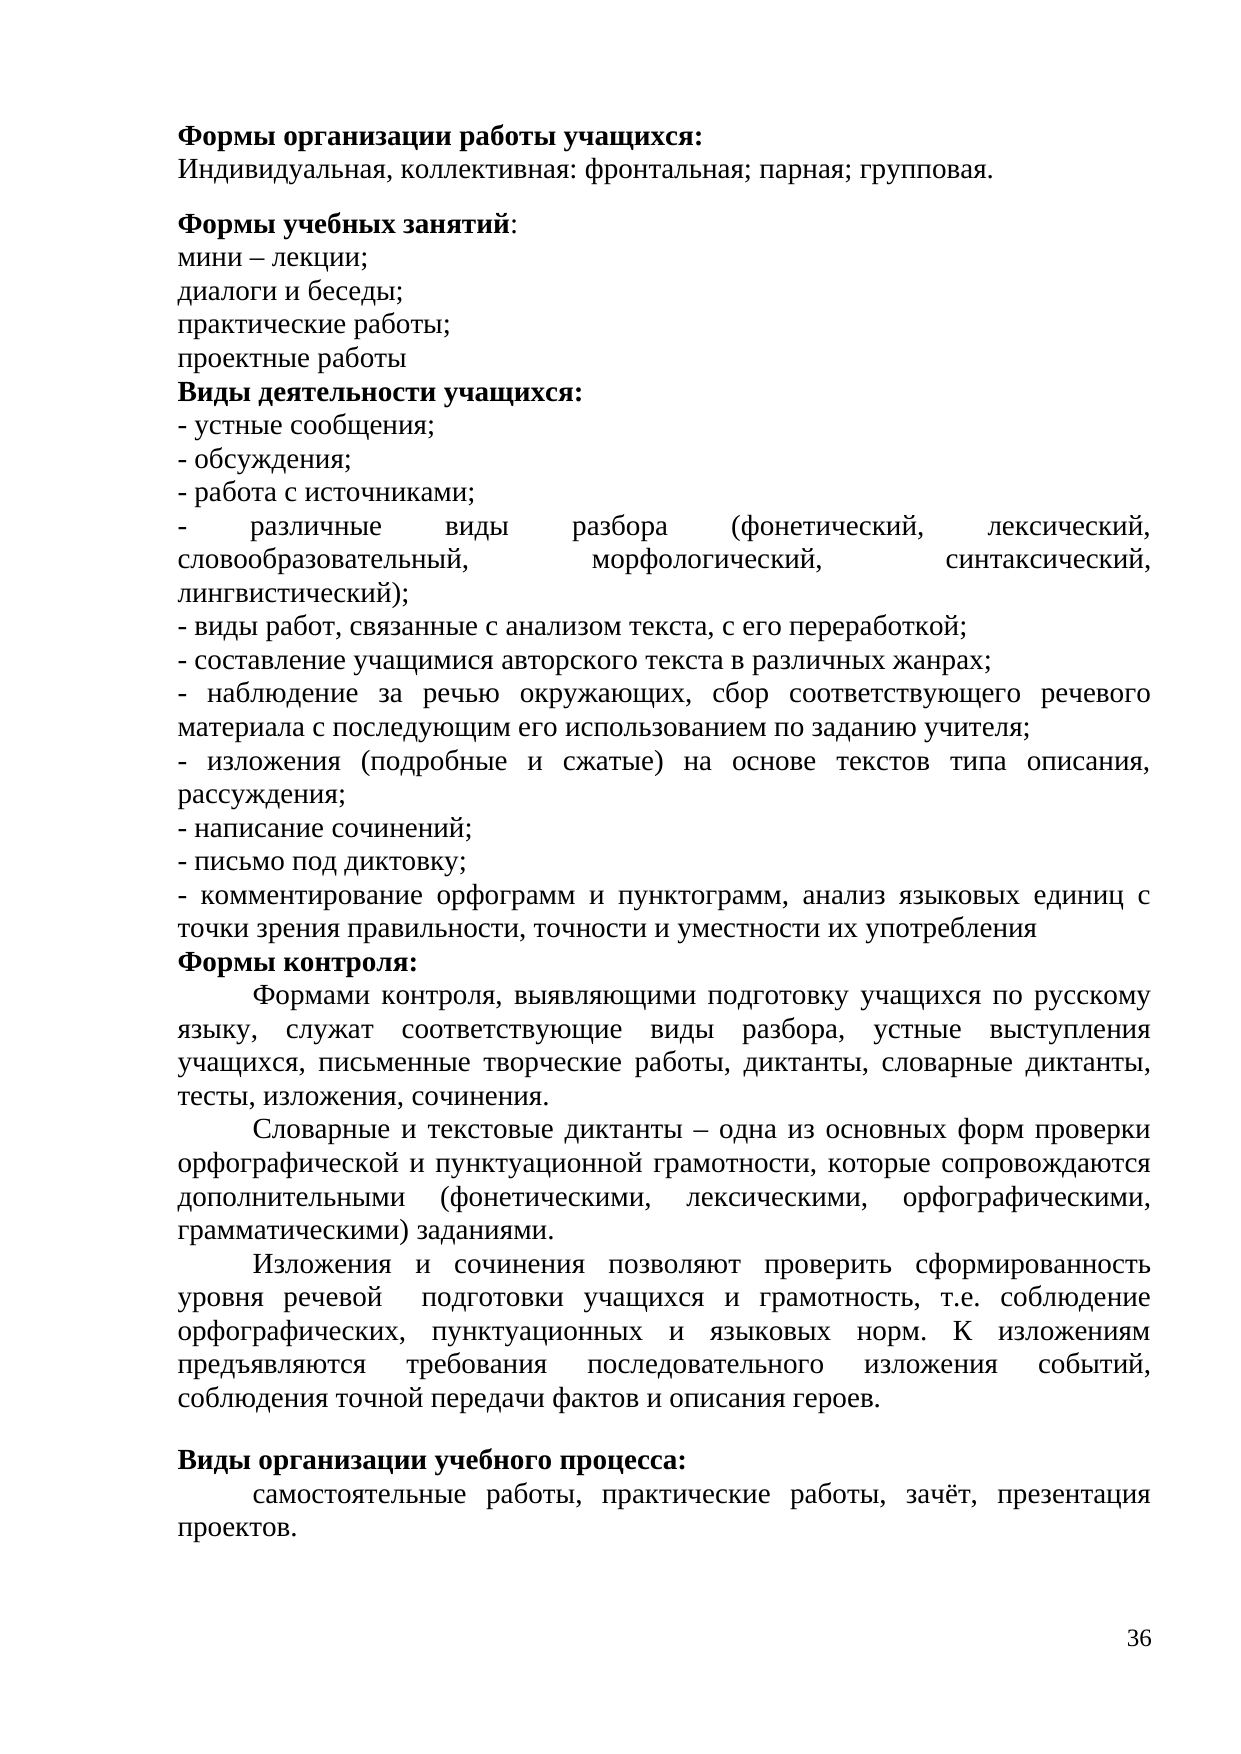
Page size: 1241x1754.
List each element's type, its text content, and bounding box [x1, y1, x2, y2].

text - письмо под диктовку; [177, 843, 1152, 877]
text - виды работ, связанные с анализом текста, с его переработкой; [177, 608, 1152, 642]
text Словарные и текстовые диктанты – одна из основных форм проверки орфографической и пунктуационной грамотности, которые сопровождаются дополнительными (фонетическими, лексическими, орфографическими, грамматическими) заданиями. [177, 1112, 1152, 1246]
text - наблюдение за речью окружающих, сбор соответствующего речевого материала с последующим его использованием по заданию учителя; [177, 676, 1152, 743]
text самостоятельные работы, практические работы, зачёт, презентация проектов. [177, 1476, 1152, 1543]
text Формы учебных занятий: [177, 206, 1152, 239]
text Формы организации работы учащихся: [177, 118, 1152, 152]
text проектные работы [177, 340, 1152, 374]
text диалоги и беседы; [177, 273, 1152, 307]
text - работа с источниками; [177, 474, 1152, 508]
text - различные виды разбора (фонетический, лексический, словообразовательный, морфологический, синтаксический, лингвистический); [177, 508, 1152, 608]
text - составление учащимися авторского текста в различных жанрах; [177, 642, 1152, 676]
text Виды деятельности учащихся: [177, 374, 1152, 407]
text практические работы; [177, 307, 1152, 340]
text Формы контроля: [177, 944, 1152, 977]
text - комментирование орфограмм и пунктограмм, анализ языковых единиц с точки зрения правильности, точности и уместности их употребления [177, 877, 1152, 944]
text - устные сообщения; [177, 407, 1152, 441]
text Виды организации учебного процесса: [177, 1442, 1152, 1476]
text Индивидуальная, коллективная: фронтальная; парная; групповая. [177, 152, 1152, 185]
text мини – лекции; [177, 239, 1152, 273]
text - обсуждения; [177, 441, 1152, 474]
text Изложения и сочинения позволяют проверить сформированность уровня речевой подготовки учащихся и грамотность, т.е. соблюдение орфографических, пунктуационных и языковых норм. К изложениям предъявляются требования последовательного изложения событий, соблюдения точной передачи фактов и описания героев. [177, 1246, 1152, 1413]
text - изложения (подробные и сжатые) на основе текстов типа описания, рассуждения; [177, 743, 1152, 810]
text Формами контроля, выявляющими подготовку учащихся по русскому языку, служат соответствующие виды разбора, устные выступления учащихся, письменные творческие работы, диктанты, словарные диктанты, тесты, изложения, сочинения. [177, 977, 1152, 1112]
text - написание сочинений; [177, 810, 1152, 843]
